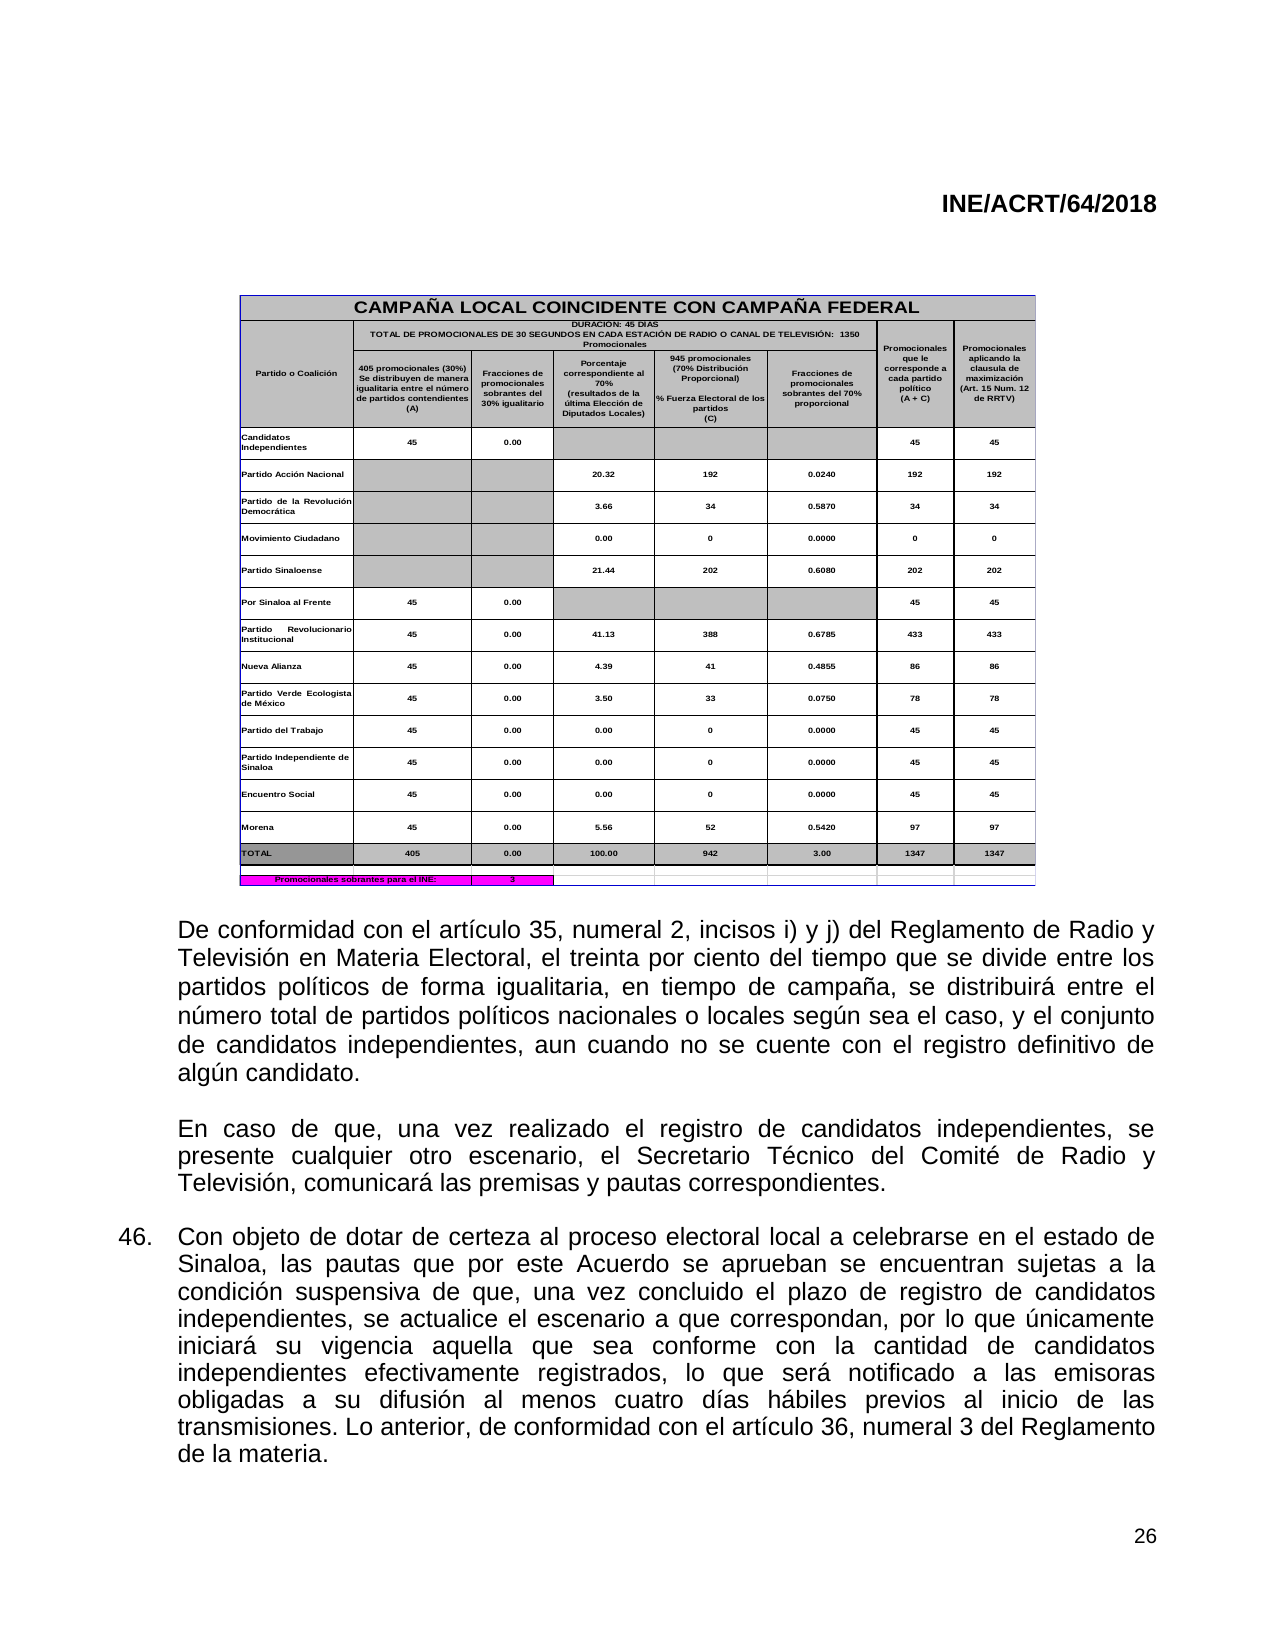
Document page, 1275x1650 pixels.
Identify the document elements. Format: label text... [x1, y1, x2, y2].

list Con objeto de dotar de certeza al proceso electoral local a celebrarse en el estado de Sinaloa, las pautas que por este Acuerdo se aprueban se encuentran sujetas a la condición suspensiva de que, una vez concluido el plazo de registro de candidatos independientes, se actualice el escenario a que correspondan, por lo que únicamente iniciará su vigencia aquella que sea conforme con la cantidad de candidatos independientes efectivamente registrados, lo que será notificado a las emisoras obligadas a su difusión al menos cuatro días hábiles previos al inicio de las transmisiones. Lo anterior, de conformidad con el artículo 36, numeral 3 del Reglamento de la materia. [118, 1224, 1157, 1468]
text En caso de que, una vez realizado el registro de candidatos independientes, se presente cualquier otro escenario, el Secretario Técnico del Comité de Radio y Televisión, comunicará las premisas y pautas correspondientes. [177, 1116, 1157, 1197]
text De conformidad con el artículo 35, numeral 2, incisos i) y j) del Reglamento de Radio y Televisión en Materia Electoral, el treinta por ciento del tiempo que se divide entre los partidos políticos de forma igualitaria, en tiempo de campaña, se distribuirá entre el número total de partidos políticos nacionales o locales según sea el caso, y el conjunto de candidatos independientes, aun cuando no se cuente con el registro definitivo de algún candidato. [177, 914, 1157, 1087]
